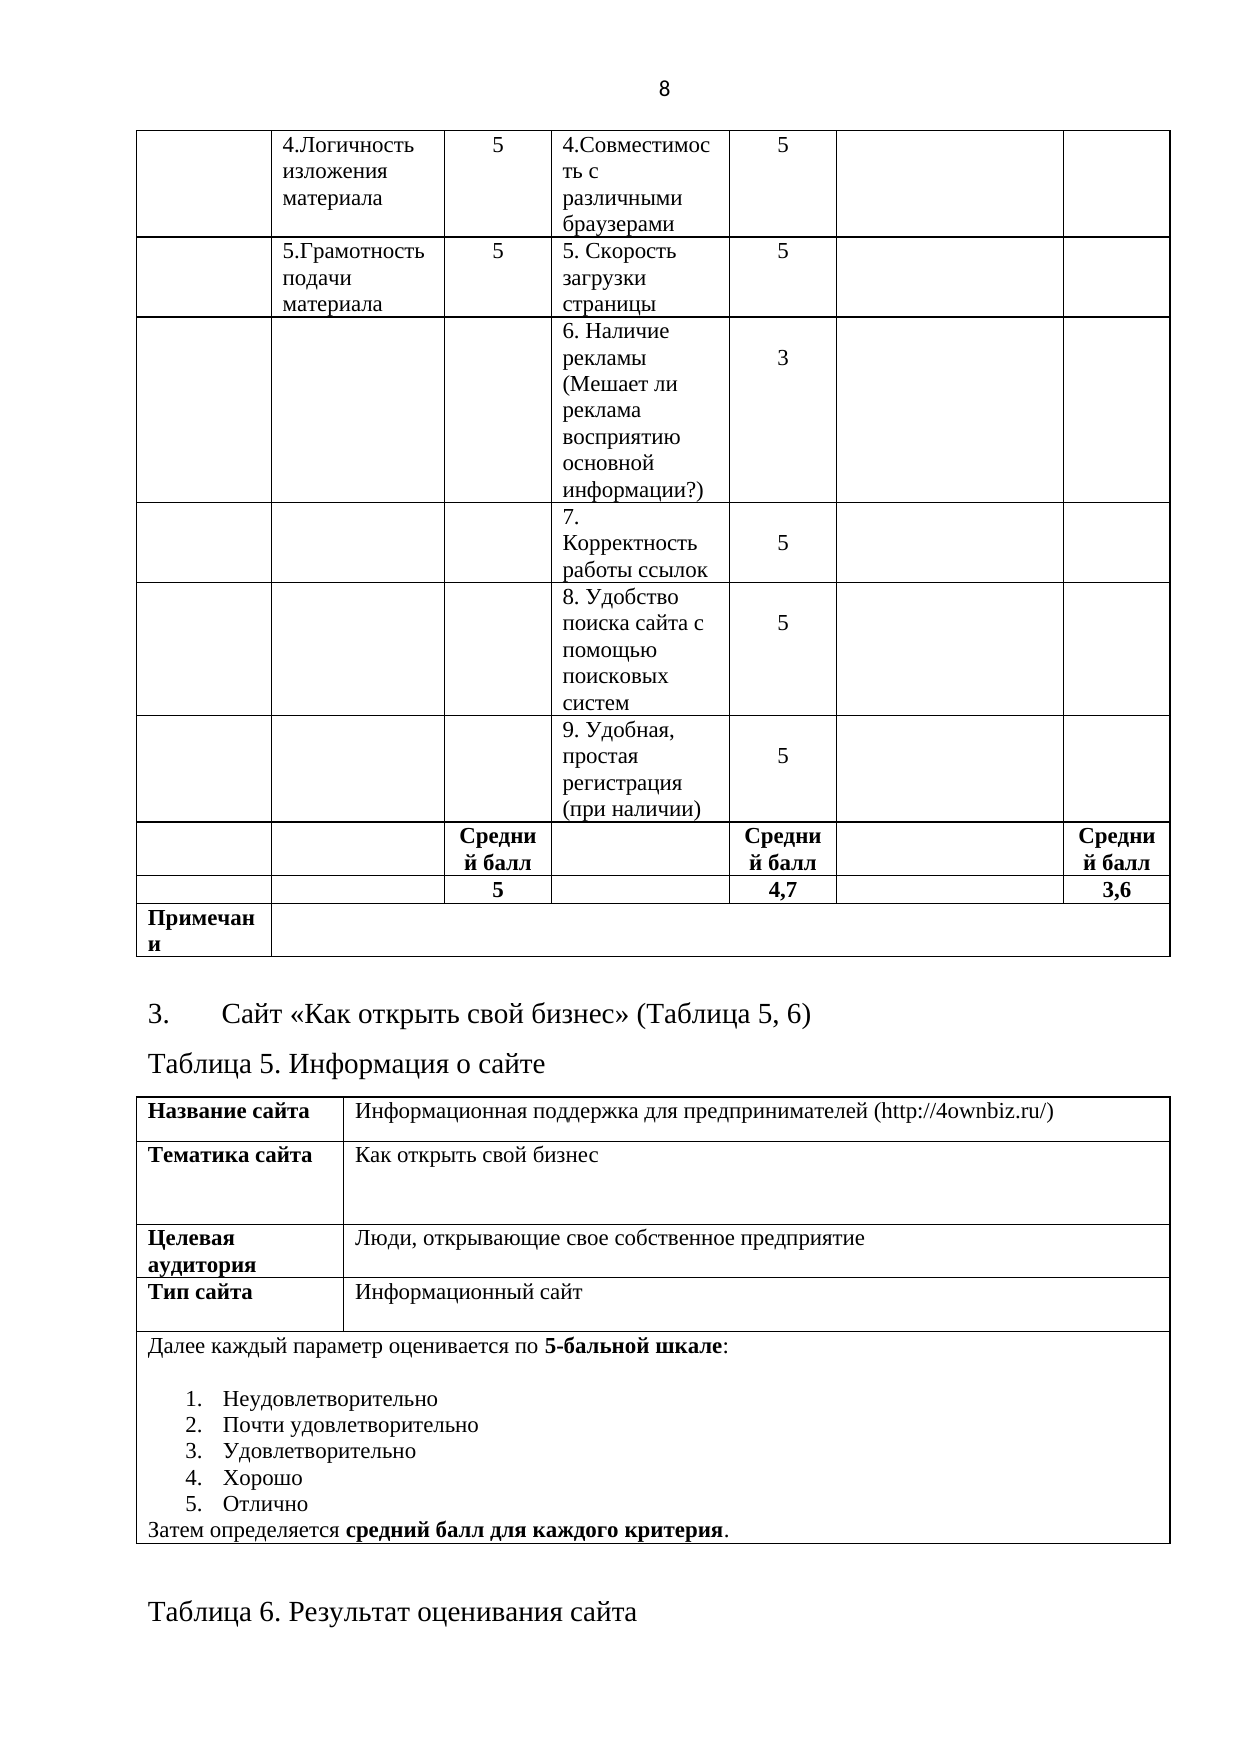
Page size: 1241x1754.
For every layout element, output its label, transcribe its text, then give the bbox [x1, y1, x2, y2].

table_header Название сайта [137, 1098, 343, 1141]
table_cell [837, 503, 1063, 582]
table_cell [137, 503, 271, 582]
table_cell [552, 876, 729, 902]
table_cell 6. Наличие рекламы (Мешает ли реклама восприятию основной информации?) [552, 318, 729, 502]
table_cell [837, 823, 1063, 875]
table_cell Примечани [137, 904, 271, 956]
table_cell [1064, 238, 1169, 316]
table_cell Далее каждый параметр оценивается по 5-бальной шкале: Неудовлетворительно Почти удовлетворительно Удовлетворительно Хорошо Отлично Затем определяется средний балл для каждого критерия. [137, 1332, 1169, 1543]
table_cell [1064, 716, 1169, 821]
table_cell [445, 583, 551, 715]
table_cell [837, 876, 1063, 902]
table_cell [552, 823, 729, 875]
table_cell Информационный сайт [344, 1278, 1169, 1331]
table_cell [137, 876, 271, 902]
table_header Информационная поддержка для предпринимателей (http://4ownbiz.ru/) [344, 1098, 1169, 1141]
table_cell [837, 583, 1063, 715]
table_cell 5 [445, 238, 551, 316]
table_cell 3 [730, 318, 836, 502]
table_cell [272, 823, 444, 875]
table_cell [445, 716, 551, 821]
table_cell [272, 503, 444, 582]
text Таблица 6. Результат оценивания сайта [148, 1594, 1181, 1628]
table_cell Тип сайта [137, 1278, 343, 1331]
table_cell Как открыть свой бизнес [344, 1142, 1169, 1223]
table_cell [137, 583, 271, 715]
table_cell 3,6 [1064, 876, 1169, 902]
table_cell Тематика сайта [137, 1142, 343, 1223]
table_cell Средний балл [445, 823, 551, 875]
table_cell [837, 131, 1063, 236]
table_cell 5 [730, 716, 836, 821]
table_cell [1064, 503, 1169, 582]
table_cell 4.Логичность изложения материала [272, 131, 444, 236]
table_cell 5 [730, 583, 836, 715]
table_cell Средний балл [730, 823, 836, 875]
table_cell [272, 876, 444, 902]
table_cell [1064, 131, 1169, 236]
table_cell [137, 318, 271, 502]
table_cell 4,7 [730, 876, 836, 902]
table_cell 5 [730, 238, 836, 316]
table_cell [837, 716, 1063, 821]
table_cell 8. Удобство поиска сайта с помощью поисковых систем [552, 583, 729, 715]
table_cell 9. Удобная, простая регистрация (при наличии) [552, 716, 729, 821]
table_cell [837, 318, 1063, 502]
table_cell [445, 318, 551, 502]
table_cell 5 [445, 876, 551, 902]
table_cell 5.Грамотность подачи материала [272, 238, 444, 316]
table_cell 5. Скорость загрузки страницы [552, 238, 729, 316]
table_cell 5 [730, 503, 836, 582]
table_cell [1064, 318, 1169, 502]
table_cell Средний балл [1064, 823, 1169, 875]
table_cell [137, 238, 271, 316]
table_cell 4.Совместимость с различными браузерами [552, 131, 729, 236]
table_cell [1064, 583, 1169, 715]
table_cell [137, 716, 271, 821]
table_cell [837, 238, 1063, 316]
table_cell 7. Корректность работы ссылок [552, 503, 729, 582]
list Сайт «Как открыть свой бизнес» (Таблица 5, 6) [148, 996, 1181, 1029]
table_cell [272, 318, 444, 502]
table_cell [272, 904, 1169, 956]
text Таблица 5. Информация о сайте [148, 1046, 1181, 1080]
table_cell [137, 823, 271, 875]
table_cell [272, 583, 444, 715]
table_cell Целевая аудитория [137, 1225, 343, 1277]
table_cell [445, 503, 551, 582]
table_cell [137, 131, 271, 236]
table_cell 5 [730, 131, 836, 236]
table_cell Люди, открывающие свое собственное предприятие [344, 1225, 1169, 1277]
table_cell [272, 716, 444, 821]
table_cell 5 [445, 131, 551, 236]
